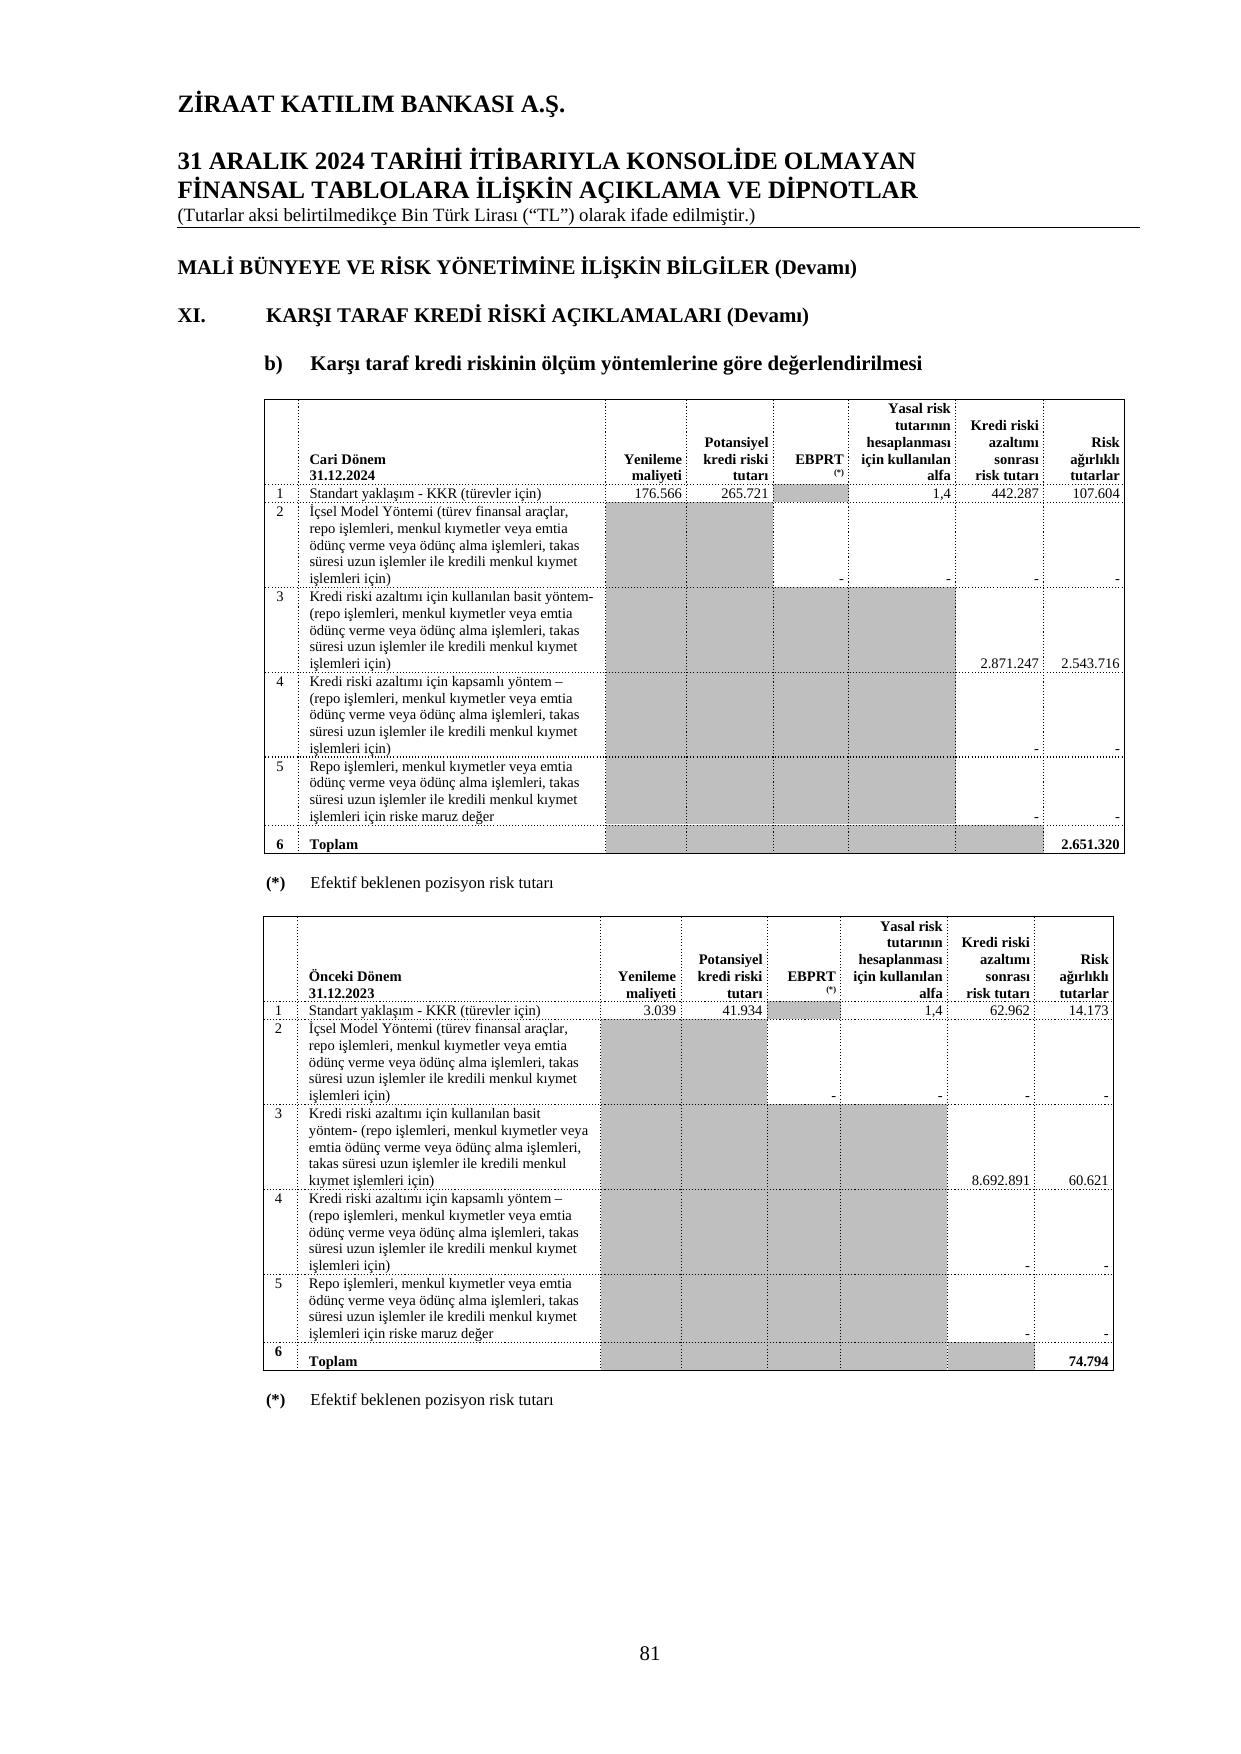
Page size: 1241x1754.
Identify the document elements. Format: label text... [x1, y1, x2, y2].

text (*) Efektif beklenen pozisyon risk tutarı [266, 1390, 1122, 1409]
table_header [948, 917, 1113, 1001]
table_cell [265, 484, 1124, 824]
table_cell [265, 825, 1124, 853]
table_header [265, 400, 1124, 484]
text (*) Efektif beklenen pozisyon risk tutarı [266, 873, 1122, 892]
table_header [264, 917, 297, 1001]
text XI. KARŞI TARAF KREDİ RİSKİ AÇIKLAMALARI (Devamı) [177, 303, 1122, 327]
text b) Karşı taraf kredi riskinin ölçüm yöntemlerine göre değerlendirilmesi [264, 351, 1122, 375]
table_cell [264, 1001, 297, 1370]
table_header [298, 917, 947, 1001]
text MALİ BÜNYEYE VE RİSK YÖNETİMİNE İLİŞKİN BİLGİLER (Devamı) [177, 255, 1122, 279]
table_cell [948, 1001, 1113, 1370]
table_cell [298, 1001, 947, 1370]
